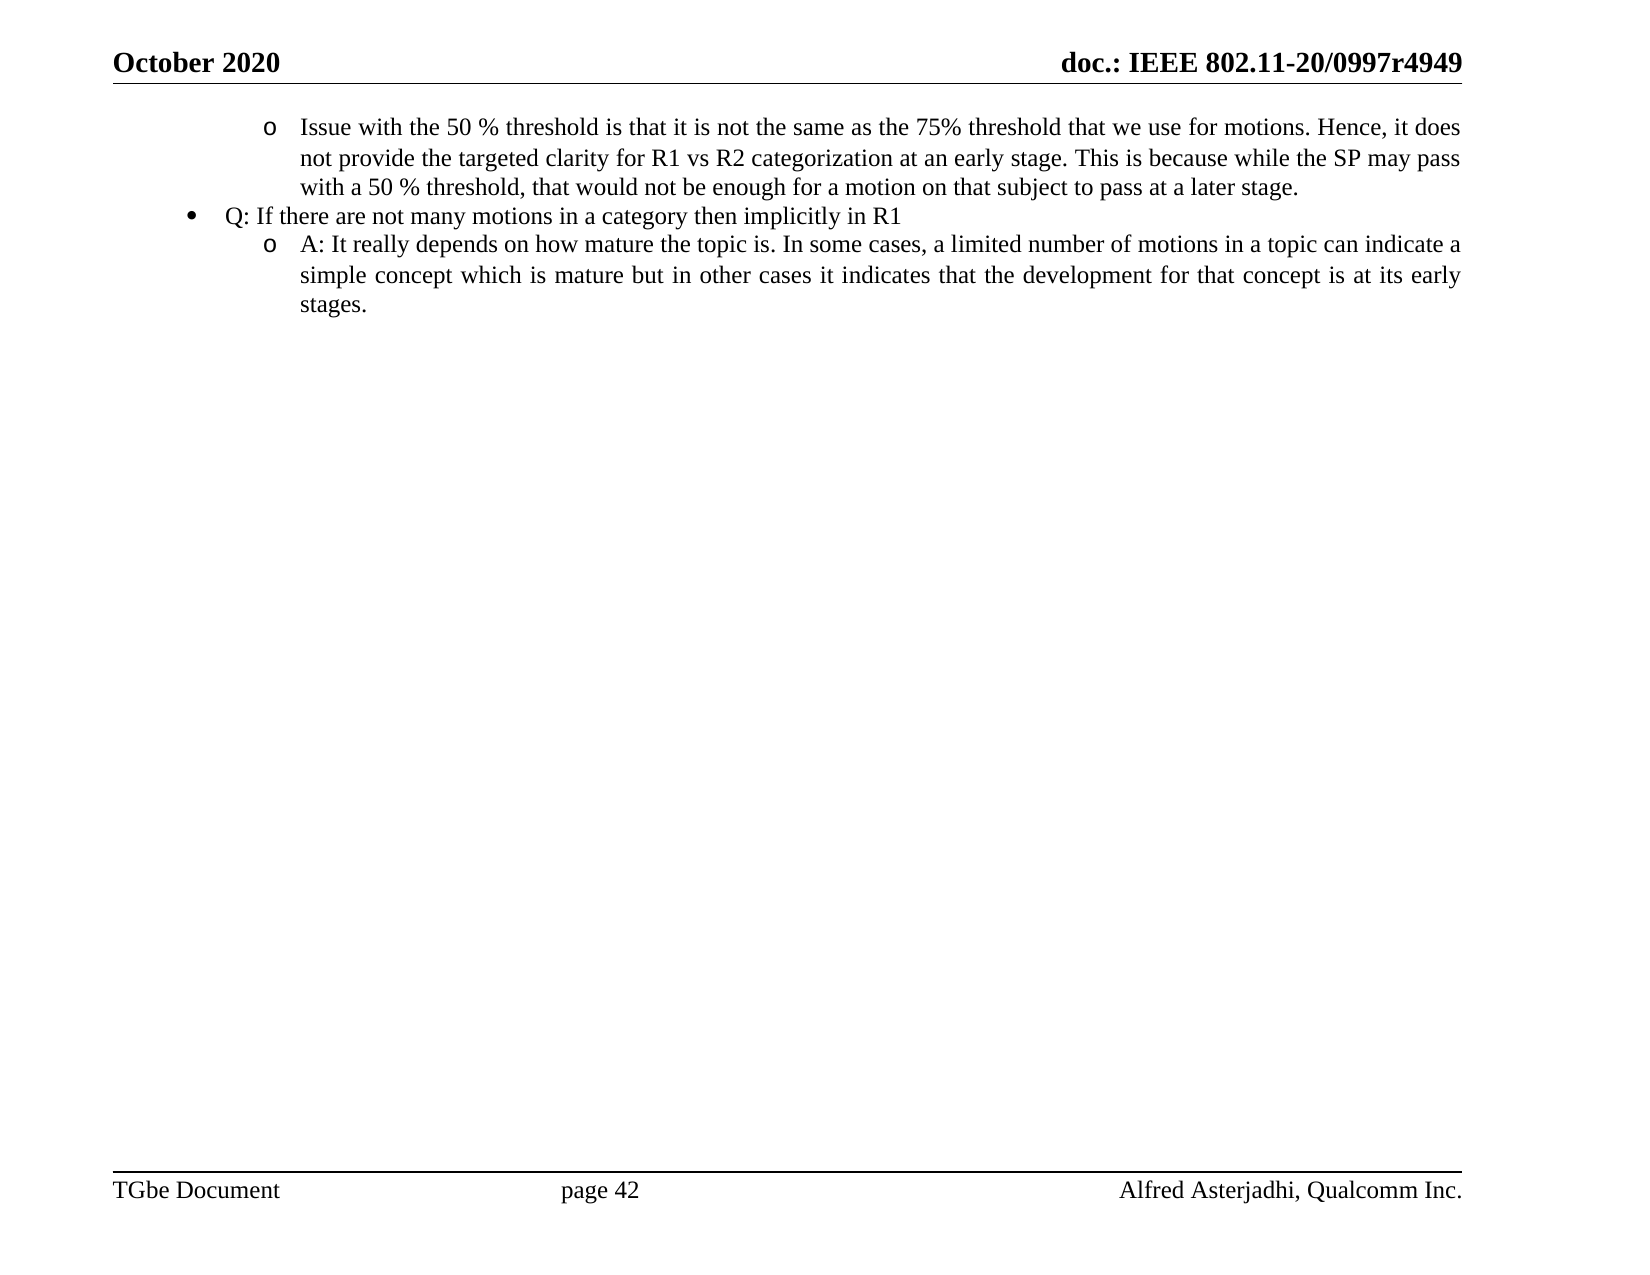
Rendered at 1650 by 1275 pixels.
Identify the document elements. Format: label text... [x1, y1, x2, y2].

list Q: If there are not many motions in a category then implicitly in R1 [187, 201, 1462, 229]
list Issue with the 50 % threshold is that it is not the same as the 75% threshold that we use for motions. Hence, it does not provide the targeted clarity for R1 vs R2 categorization at an early stage. This is because while the SP may pass with a 50 % threshold, that would not be enough for a motion on that subject to pass at a later stage. [262, 112, 1462, 201]
list A: It really depends on how mature the topic is. In some cases, a limited number of motions in a topic can indicate a simple concept which is mature but in other cases it indicates that the development for that concept is at its early stages. [262, 229, 1462, 318]
